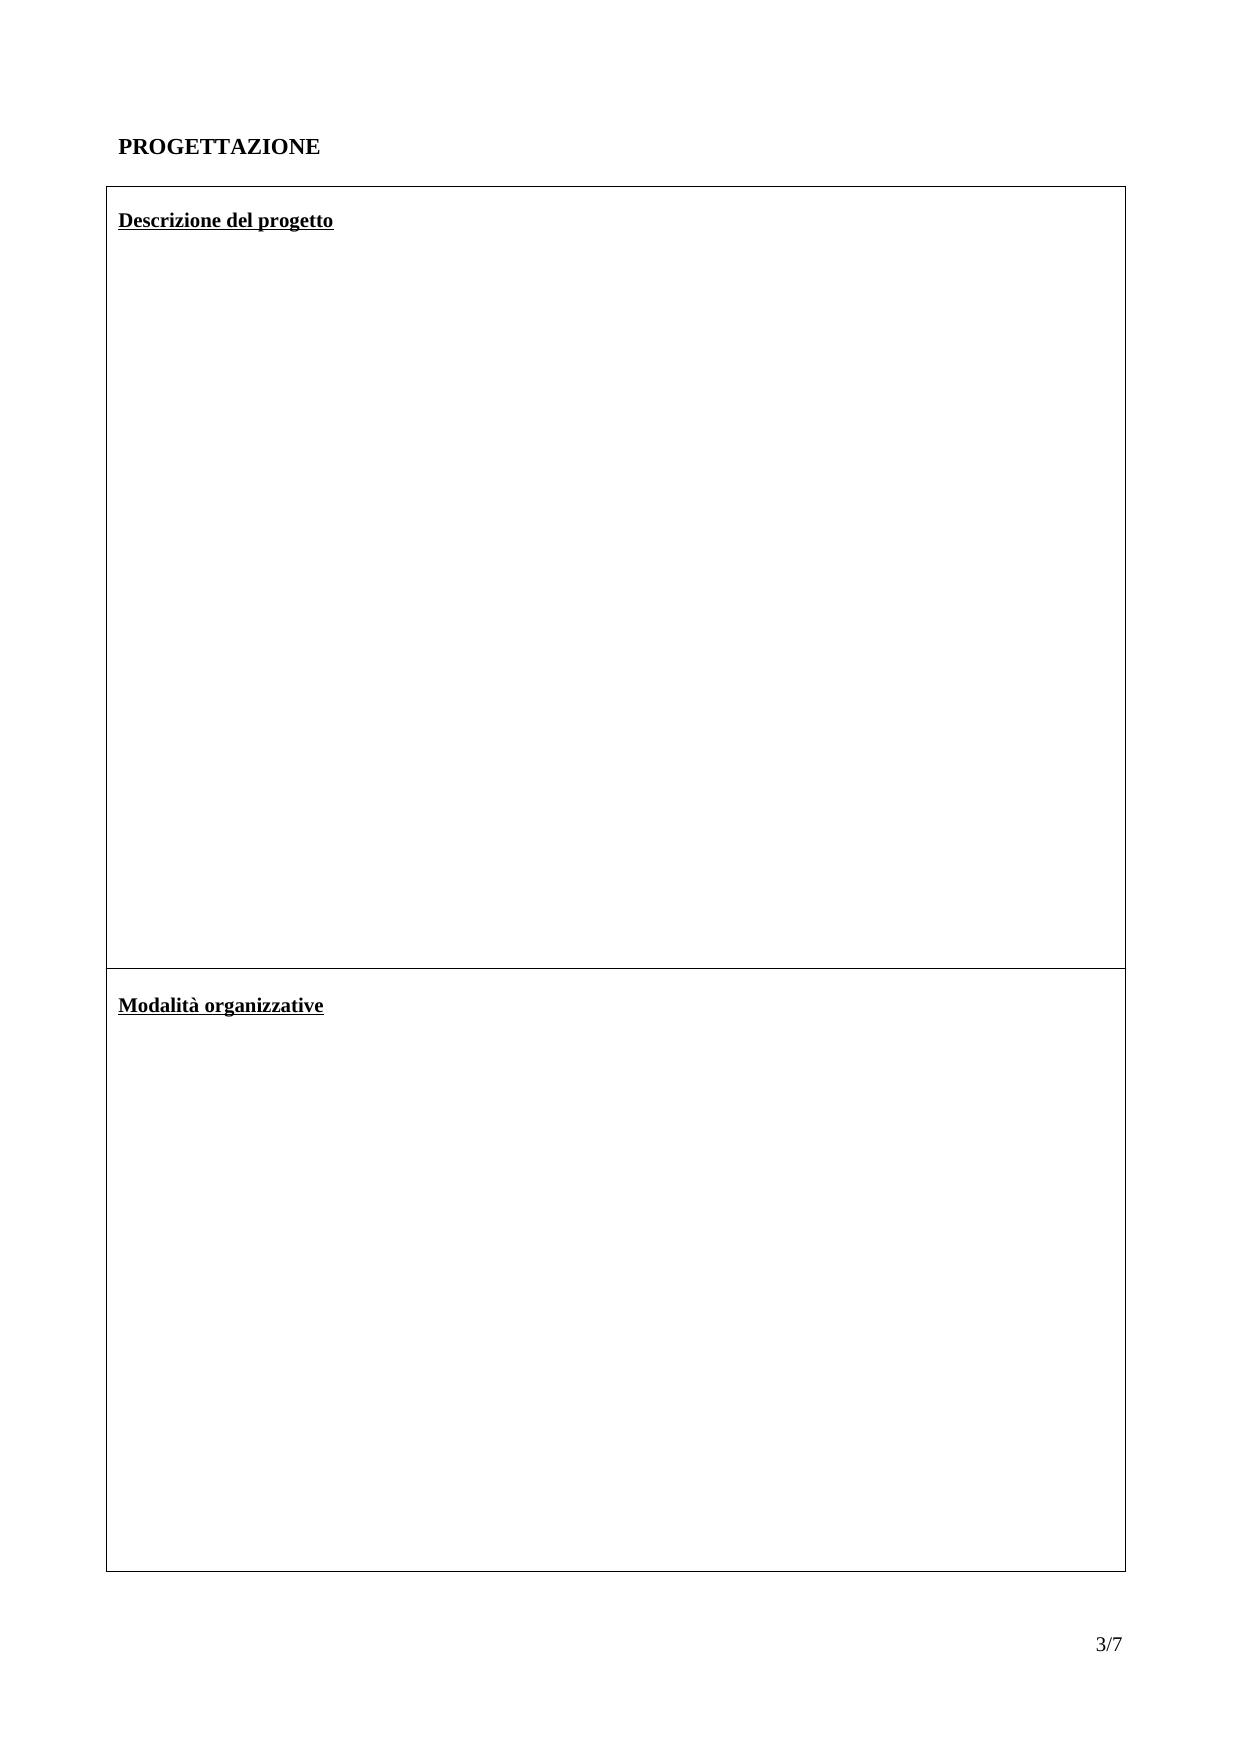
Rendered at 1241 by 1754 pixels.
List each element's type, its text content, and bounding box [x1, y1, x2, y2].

table_header Descrizione del progetto [107, 187, 1125, 968]
text PROGETTAZIONE [118, 133, 1122, 159]
table_cell Modalità organizzative [107, 969, 1125, 1571]
